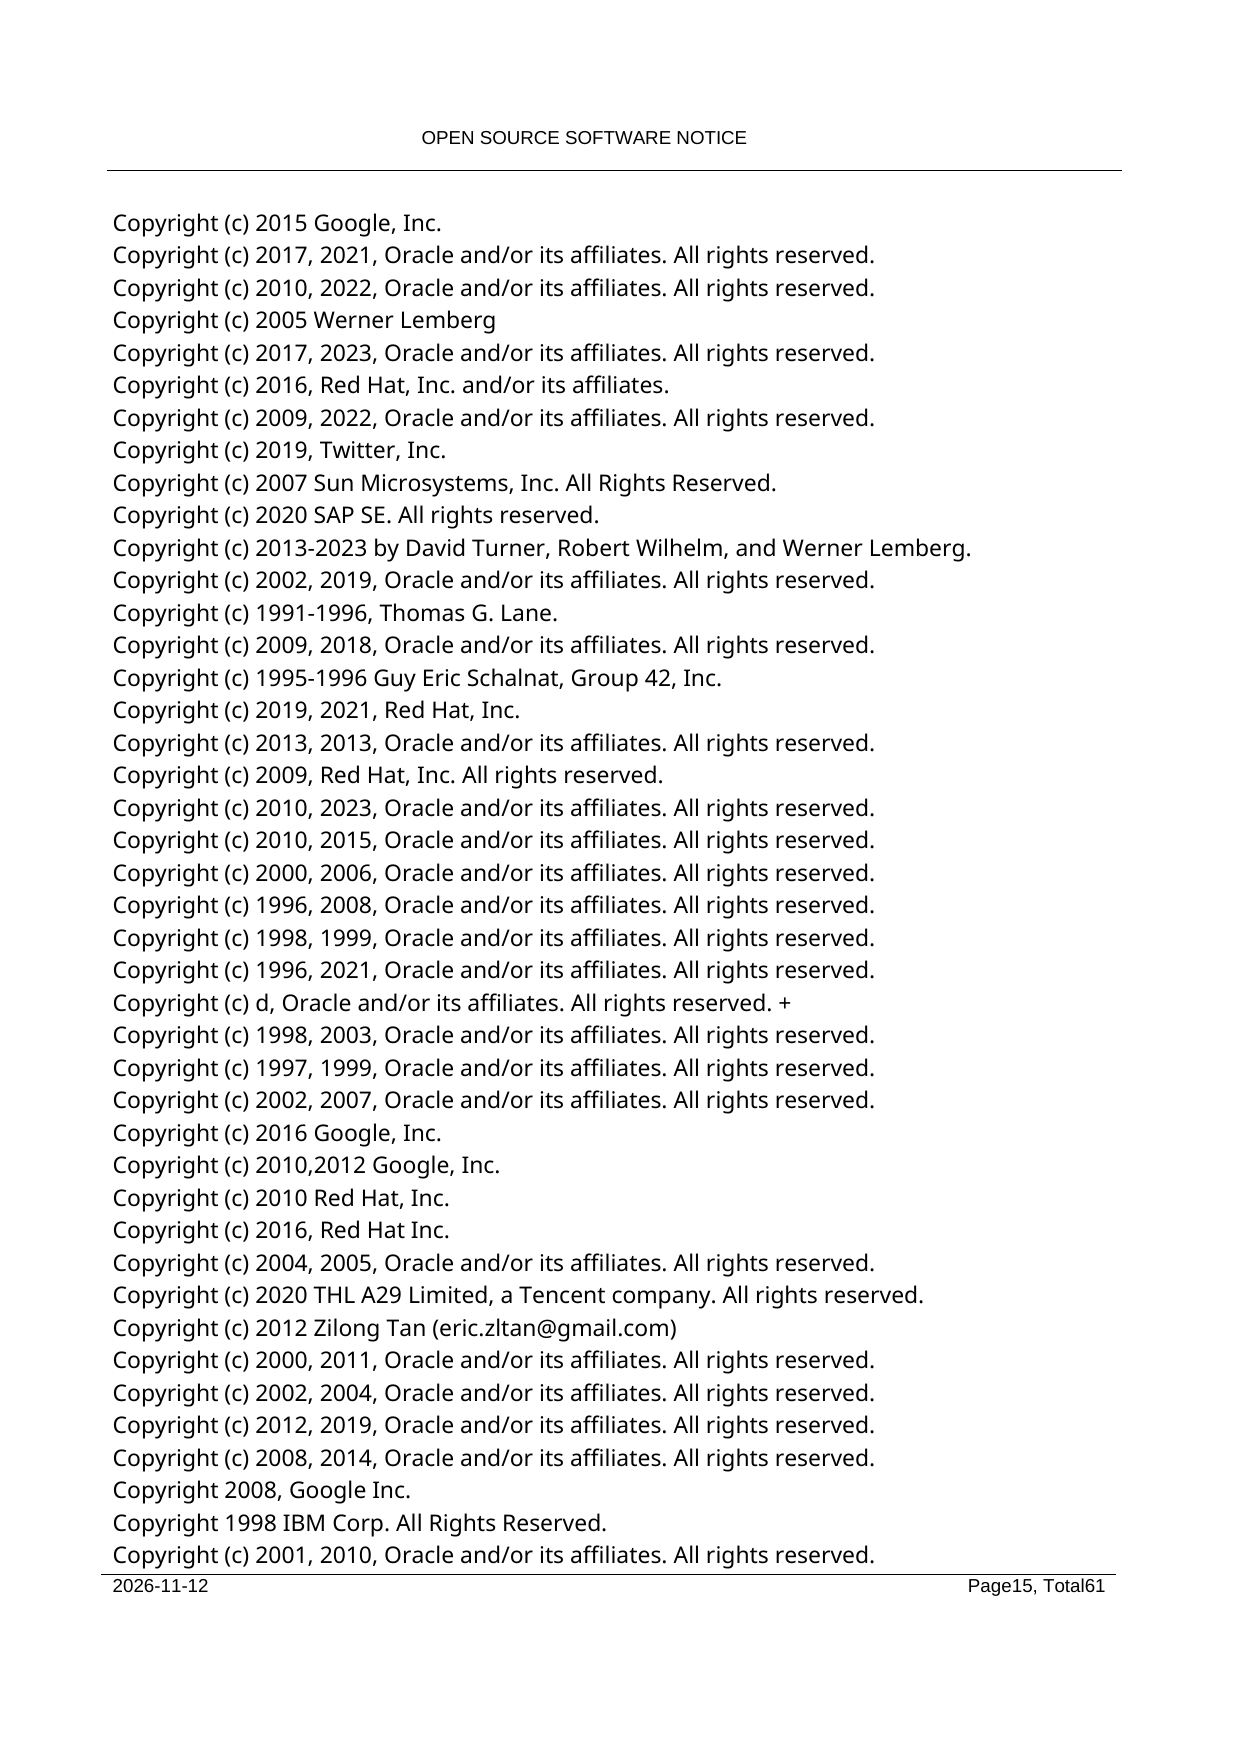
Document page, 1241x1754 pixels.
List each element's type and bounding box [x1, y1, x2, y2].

text [112, 206, 1128, 1571]
